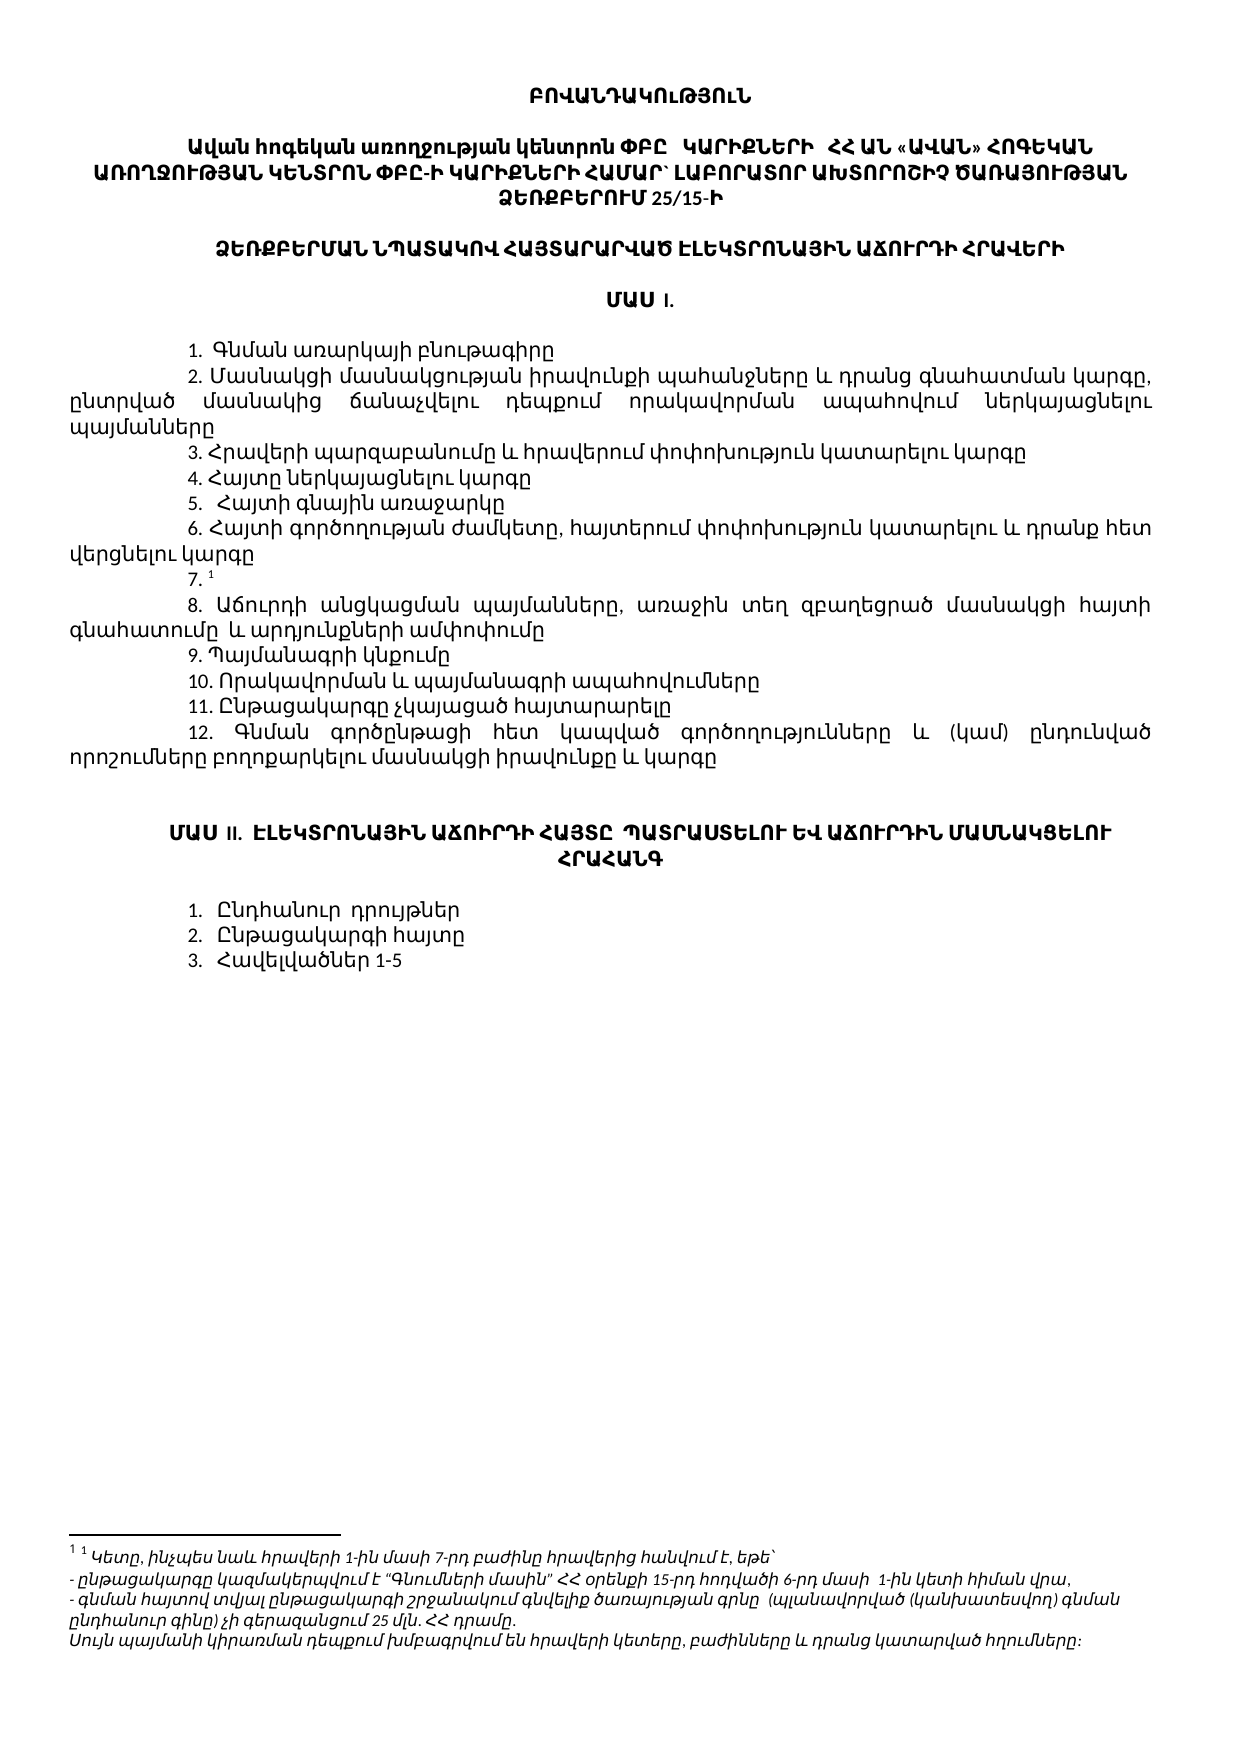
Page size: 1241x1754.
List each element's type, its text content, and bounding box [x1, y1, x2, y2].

text 7. [69, 566, 1152, 592]
text 9. Պայմանագրի կնքումը [69, 643, 1152, 668]
text 11. Ընթացակարգը չկայացած հայտարարելը [69, 693, 1152, 719]
text 5. Հայտի գնային առաջարկը [69, 490, 1152, 516]
text 1. Գնման առարկայի բնութագիրը [69, 338, 1152, 363]
text ՄԱՍ II. ԷԼԵԿՏՐՈՆԱՅԻՆ ԱՃՈԻՐԴԻ ՀԱՅՏԸ ՊԱՏՐԱՍՏԵԼՈՒ ԵՎ ԱՃՈՒՐԴԻՆ ՄԱՍՆԱԿՑԵԼՈՒ ՀՐԱՀԱՆԳ [69, 821, 1152, 871]
text 8. Աճուրդի անցկացման պայմանները, առաջին տեղ զբաղեցրած մասնակցի հայտի գնահատումը և արդյունքների ամփոփումը [69, 592, 1152, 643]
text ՁԵՌՔԲԵՐՄԱՆ ՆՊԱՏԱԿՈՎ ՀԱՅՏԱՐԱՐՎԱԾ ԷԼԵԿՏՐՈՆԱՅԻՆ ԱՃՈՒՐԴԻ ՀՐԱՎԵՐԻ [69, 236, 1152, 261]
text 3. Հրավերի պարզաբանումը և հրավերում փոփոխություն կատարելու կարգը [69, 439, 1152, 465]
text 2. Ընթացակարգի հայտը [69, 922, 1152, 948]
text 3. Հավելվածներ 1-5 [69, 948, 1152, 973]
text 10. Որակավորման և պայմանագրի ապահովումները [69, 668, 1152, 693]
text Ավան հոգեկան առողջության կենտրոն ՓԲԸ ԿԱՐԻՔՆԵՐԻ ՀՀ ԱՆ «ԱՎԱՆ» ՀՈԳԵԿԱՆ ԱՌՈՂՋՈՒԹՅԱՆ ԿԵՆՏՐՈՆ ՓԲԸ-Ի ԿԱՐԻՔՆԵՐԻ ՀԱՄԱՐ` ԼԱԲՈՐԱՏՈՐ ԱԽՏՈՐՈՇԻՉ ԾԱՌԱՅՈՒԹՅԱՆ ՁԵՌՔԲԵՐՈՒՄ 25/15-Ի [69, 134, 1152, 211]
text 2. Մասնակցի մասնակցության իրավունքի պահանջները և դրանց գնահատման կարգը, ընտրված մասնակից ճանաչվելու դեպքում որակավորման ապահովում ներկայացնելու պայմանները [69, 363, 1152, 439]
text ԲՈՎԱՆԴԱԿՈւԹՅՈւՆ [69, 83, 1152, 109]
text 6. Հայտի գործողության ժամկետը, հայտերում փոփոխություն կատարելու և դրանք հետ վերցնելու կարգը [69, 516, 1152, 566]
text 1. Ընդհանուր դրույթներ [69, 897, 1152, 922]
text ՄԱՍ I. [69, 287, 1152, 312]
text 12. Գնման գործընթացի հետ կապված գործողությունները և (կամ) ընդունված որոշումները բողոքարկելու մասնակցի իրավունքը և կարգը [69, 719, 1152, 770]
text 4. Հայտը ներկայացնելու կարգը [69, 465, 1152, 490]
